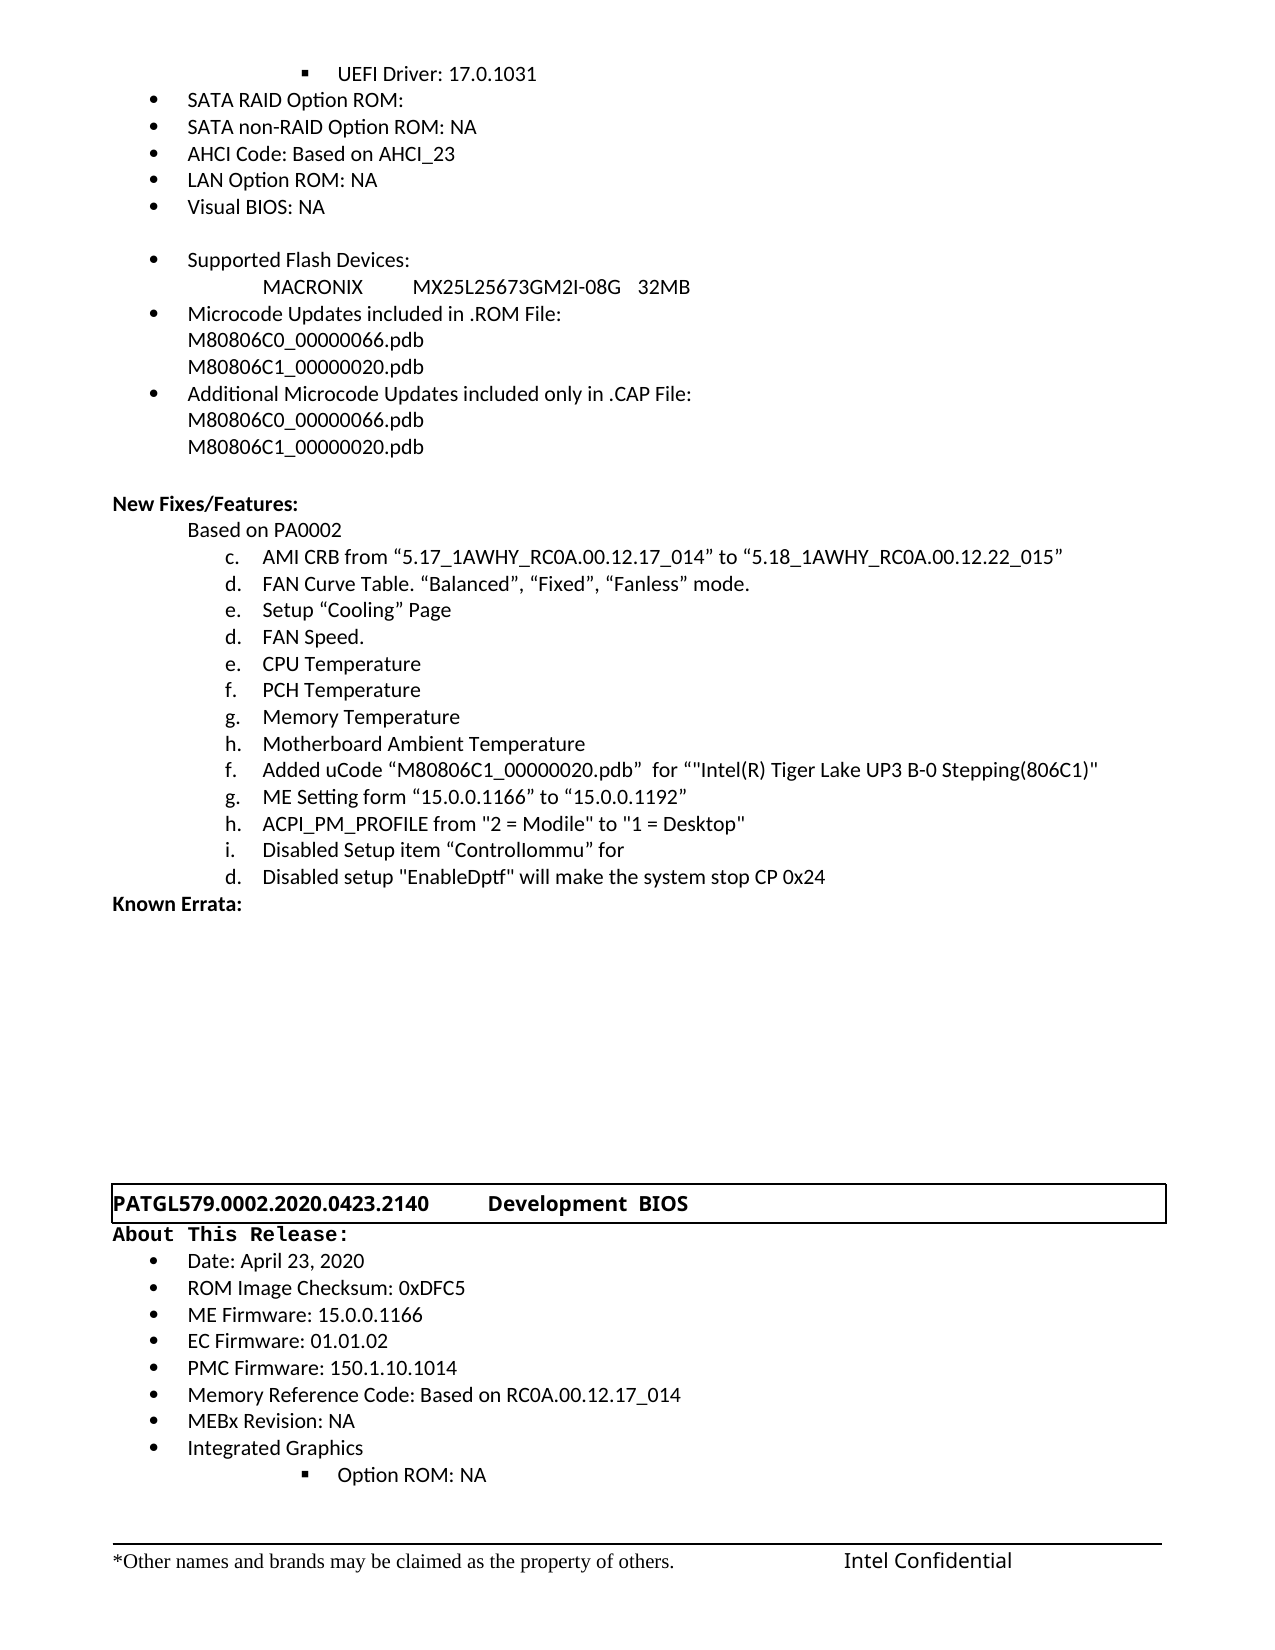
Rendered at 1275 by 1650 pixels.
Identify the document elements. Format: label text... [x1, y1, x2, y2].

list UEFI Driver: 17.0.1031 [300, 60, 1162, 87]
list Option ROM: NA [300, 1461, 1162, 1488]
list Disabled setup "EnableDptf" will make the system stop CP 0x24 [225, 863, 1162, 890]
list Supported Flash Devices: [150, 247, 1162, 273]
list CPU Temperature [225, 650, 1162, 676]
text New Fixes/Features: [112, 490, 1162, 516]
text Known Errata: [112, 890, 1162, 916]
text M80806C0_00000066.pdb [187, 407, 1162, 433]
text M80806C0_00000066.pdb [187, 327, 1162, 353]
list PCH Temperature [225, 676, 1162, 703]
list Date: April 23, 2020 [150, 1248, 1162, 1274]
subtitle PATGL579.0002.2020.0423.2140 Development BIOS [113, 1185, 1165, 1222]
list Added uCode “M80806C1_00000020.pdb” for “"Intel(R) Tiger Lake UP3 B-0 Stepping(806C1)" [225, 756, 1162, 783]
text About This Release: [112, 1224, 1125, 1248]
list MEBx Revision: NA [150, 1408, 1162, 1434]
list EC Firmware: 01.01.02 [150, 1328, 1162, 1354]
text M80806C1_00000020.pdb [187, 433, 1162, 460]
list ME Firmware: 15.0.0.1166 [150, 1301, 1162, 1328]
list SATA non-RAID Option ROM: NA [150, 113, 1162, 140]
list AHCI Code: Based on AHCI_23 [150, 140, 1162, 167]
list Visual BIOS: NA [150, 193, 1162, 220]
list Memory Temperature [225, 703, 1162, 730]
text MACRONIX MX25L25673GM2I-08G 32MB [262, 273, 1162, 300]
list PMC Firmware: 150.1.10.1014 [150, 1354, 1162, 1381]
list FAN Speed. [225, 623, 1162, 650]
list ROM Image Checksum: 0xDFC5 [150, 1274, 1162, 1301]
list FAN Curve Table. “Balanced”, “Fixed”, “Fanless” mode. [225, 570, 1162, 596]
list Integrated Graphics [150, 1434, 1162, 1461]
list SATA RAID Option ROM: [150, 87, 1162, 113]
list ME Setting form “15.0.0.1166” to “15.0.0.1192” [225, 783, 1162, 810]
list Disabled Setup item “ControlIommu” for [225, 836, 1162, 863]
list AMI CRB from “5.17_1AWHY_RC0A.00.12.17_014” to “5.18_1AWHY_RC0A.00.12.22_015” [225, 543, 1162, 570]
list Memory Reference Code: Based on RC0A.00.12.17_014 [150, 1381, 1162, 1408]
text M80806C1_00000020.pdb [187, 353, 1162, 380]
list LAN Option ROM: NA [150, 167, 1162, 193]
text Based on PA0002 [187, 516, 1162, 543]
list Microcode Updates included in .ROM File: [150, 300, 1162, 327]
list Setup “Cooling” Page [225, 596, 1162, 623]
list Additional Microcode Updates included only in .CAP File: [150, 380, 1162, 407]
list ACPI_PM_PROFILE from "2 = Modile" to "1 = Desktop" [225, 810, 1162, 836]
list Motherboard Ambient Temperature [225, 730, 1162, 756]
